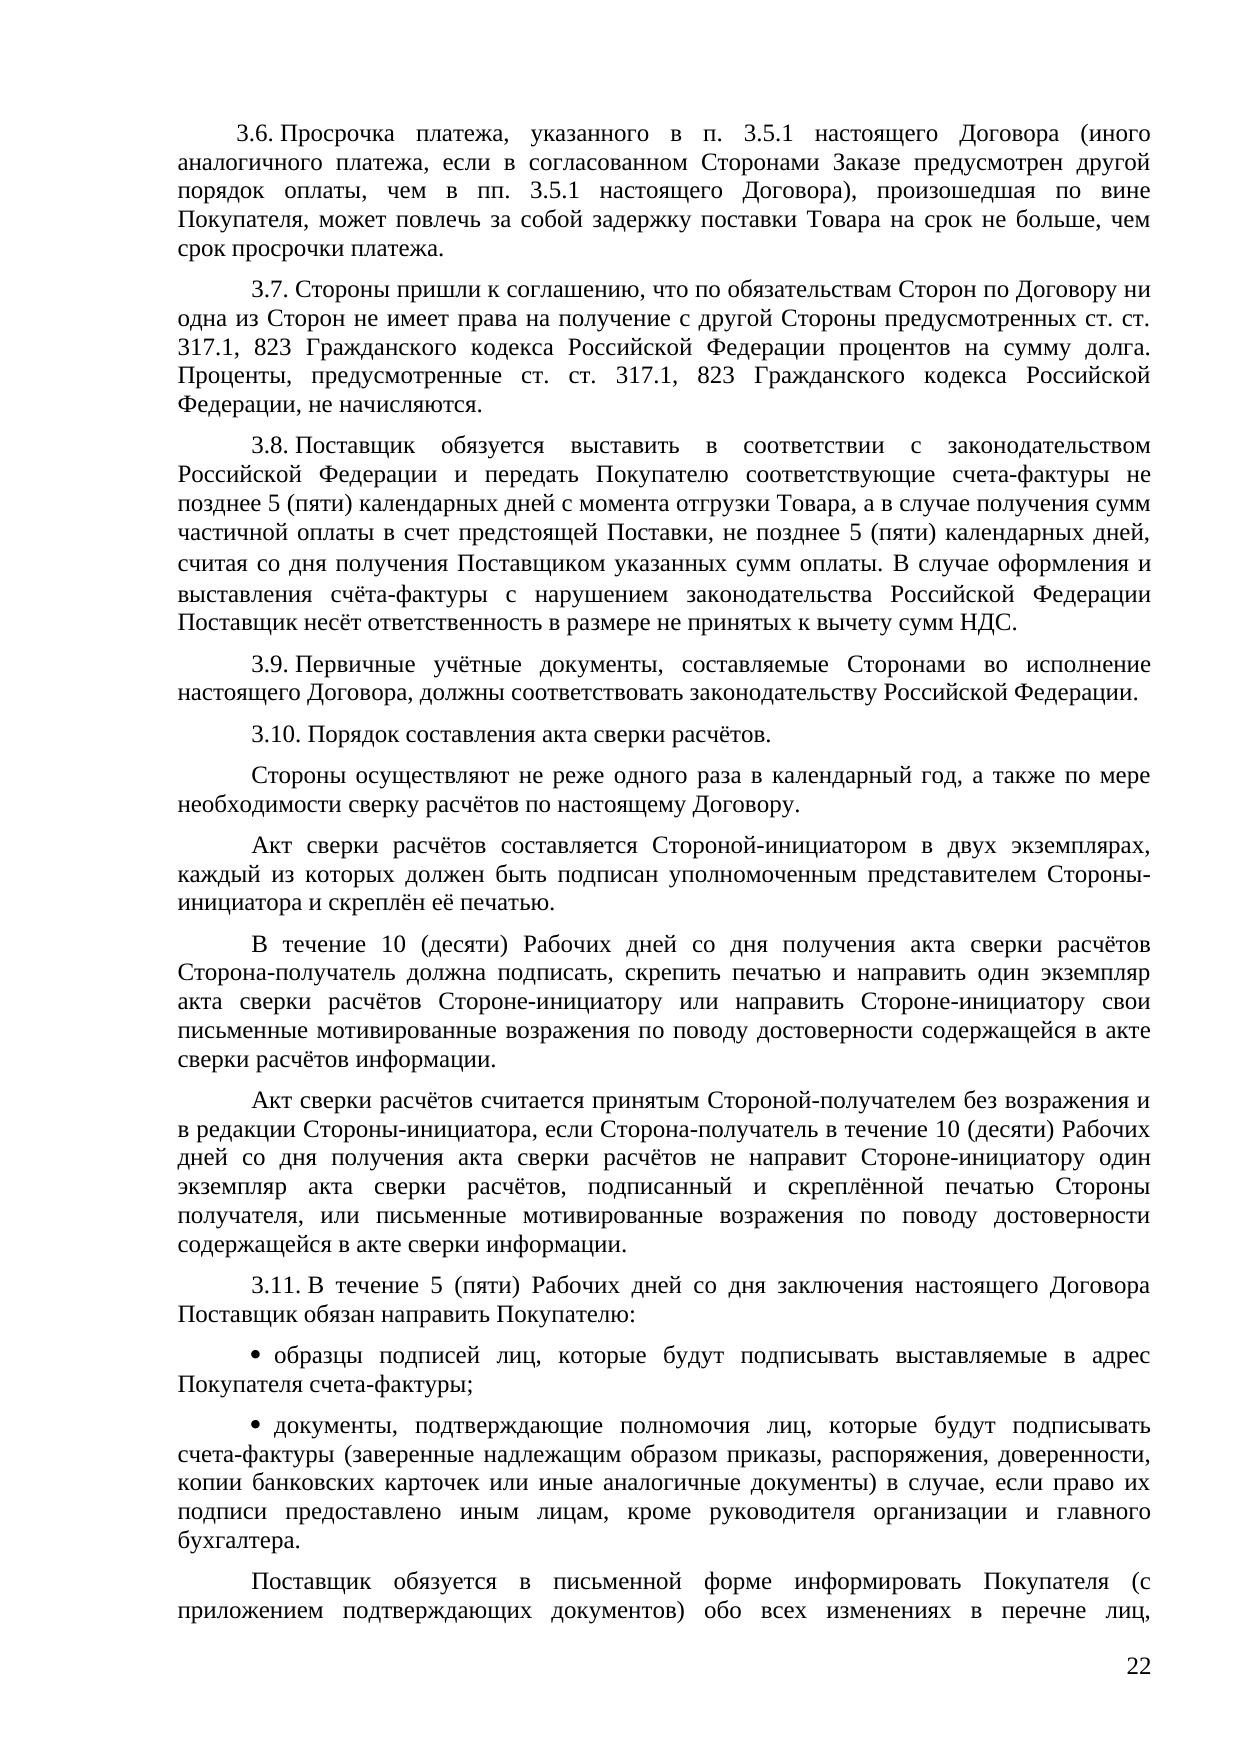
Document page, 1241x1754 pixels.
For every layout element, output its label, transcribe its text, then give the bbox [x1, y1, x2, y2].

text Акт сверки расчётов составляется Стороной-инициатором в двух экземплярах, каждый из которых должен быть подписан уполномоченным представителем Стороны-инициатора и скреплён её печатью. [177, 830, 1152, 916]
list В течение 5 (пяти) Рабочих дней со дня заключения настоящего Договора Поставщик обязан направить Покупателю: [177, 1270, 1152, 1327]
list образцы подписей лиц, которые будут подписывать выставляемые в адрес Покупателя счета-фактуры; [177, 1340, 1152, 1397]
list документы, подтверждающие полномочия лиц, которые будут подписывать счета-фактуры (заверенные надлежащим образом приказы, распоряжения, доверенности, копии банковских карточек или иные аналогичные документы) в случае, если право их подписи предоставлено иным лицам, кроме руководителя организации и главного бухгалтера. [177, 1410, 1152, 1554]
list Просрочка платежа, указанного в п. 3.5.1 настоящего Договора (иного аналогичного платежа, если в согласованном Сторонами Заказе предусмотрен другой порядок оплаты, чем в пп. 3.5.1 настоящего Договора), произошедшая по вине Покупателя, может повлечь за собой задержку поставки Товара на срок не больше, чем срок просрочки платежа. [177, 118, 1152, 262]
list Стороны пришли к соглашению, что по обязательствам Сторон по Договору ни одна из Сторон не имеет права на получение с другой Стороны предусмотренных ст. ст. 317.1, 823 Гражданского кодекса Российской Федерации процентов на сумму долга. Проценты, предусмотренные ст. ст. 317.1, 823 Гражданского кодекса Российской Федерации, не начисляются. [177, 274, 1152, 418]
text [177, 1566, 1152, 1624]
list Поставщик обязуется выставить в соответствии с законодательством Российской Федерации и передать Покупателю соответствующие счета-фактуры не позднее 5 (пяти) календарных дней с момента отгрузки Товара, а в случае получения сумм частичной оплаты в счет предстоящей Поставки, не позднее 5 (пяти) календарных дней, считая со дня получения Поставщиком указанных сумм оплаты. В случае оформления и выставления счёта-фактуры с нарушением законодательства Российской Федерации Поставщик несёт ответственность в размере не принятых к вычету сумм НДС. [177, 431, 1152, 636]
text Акт сверки расчётов считается принятым Стороной-получателем без возражения и в редакции Стороны-инициатора, если Сторона-получатель в течение 10 (десяти) Рабочих дней со дня получения акта сверки расчётов не направит Стороне-инициатору один экземпляр акта сверки расчётов, подписанный и скреплённой печатью Стороны получателя, или письменные мотивированные возражения по поводу достоверности содержащейся в акте сверки информации. [177, 1085, 1152, 1257]
text В течение 10 (десяти) Рабочих дней со дня получения акта сверки расчётов Сторона-получатель должна подписать, скрепить печатью и направить один экземпляр акта сверки расчётов Стороне-инициатору или направить Стороне-инициатору свои письменные мотивированные возражения по поводу достоверности содержащейся в акте сверки расчётов информации. [177, 929, 1152, 1072]
text Стороны осуществляют не реже одного раза в календарный год, а также по мере необходимости сверку расчётов по настоящему Договору. [177, 760, 1152, 817]
list Первичные учётные документы, составляемые Сторонами во исполнение настоящего Договора, должны соответствовать законодательству Российской Федерации. [177, 649, 1152, 706]
list Порядок составления акта сверки расчётов. [177, 719, 1152, 747]
